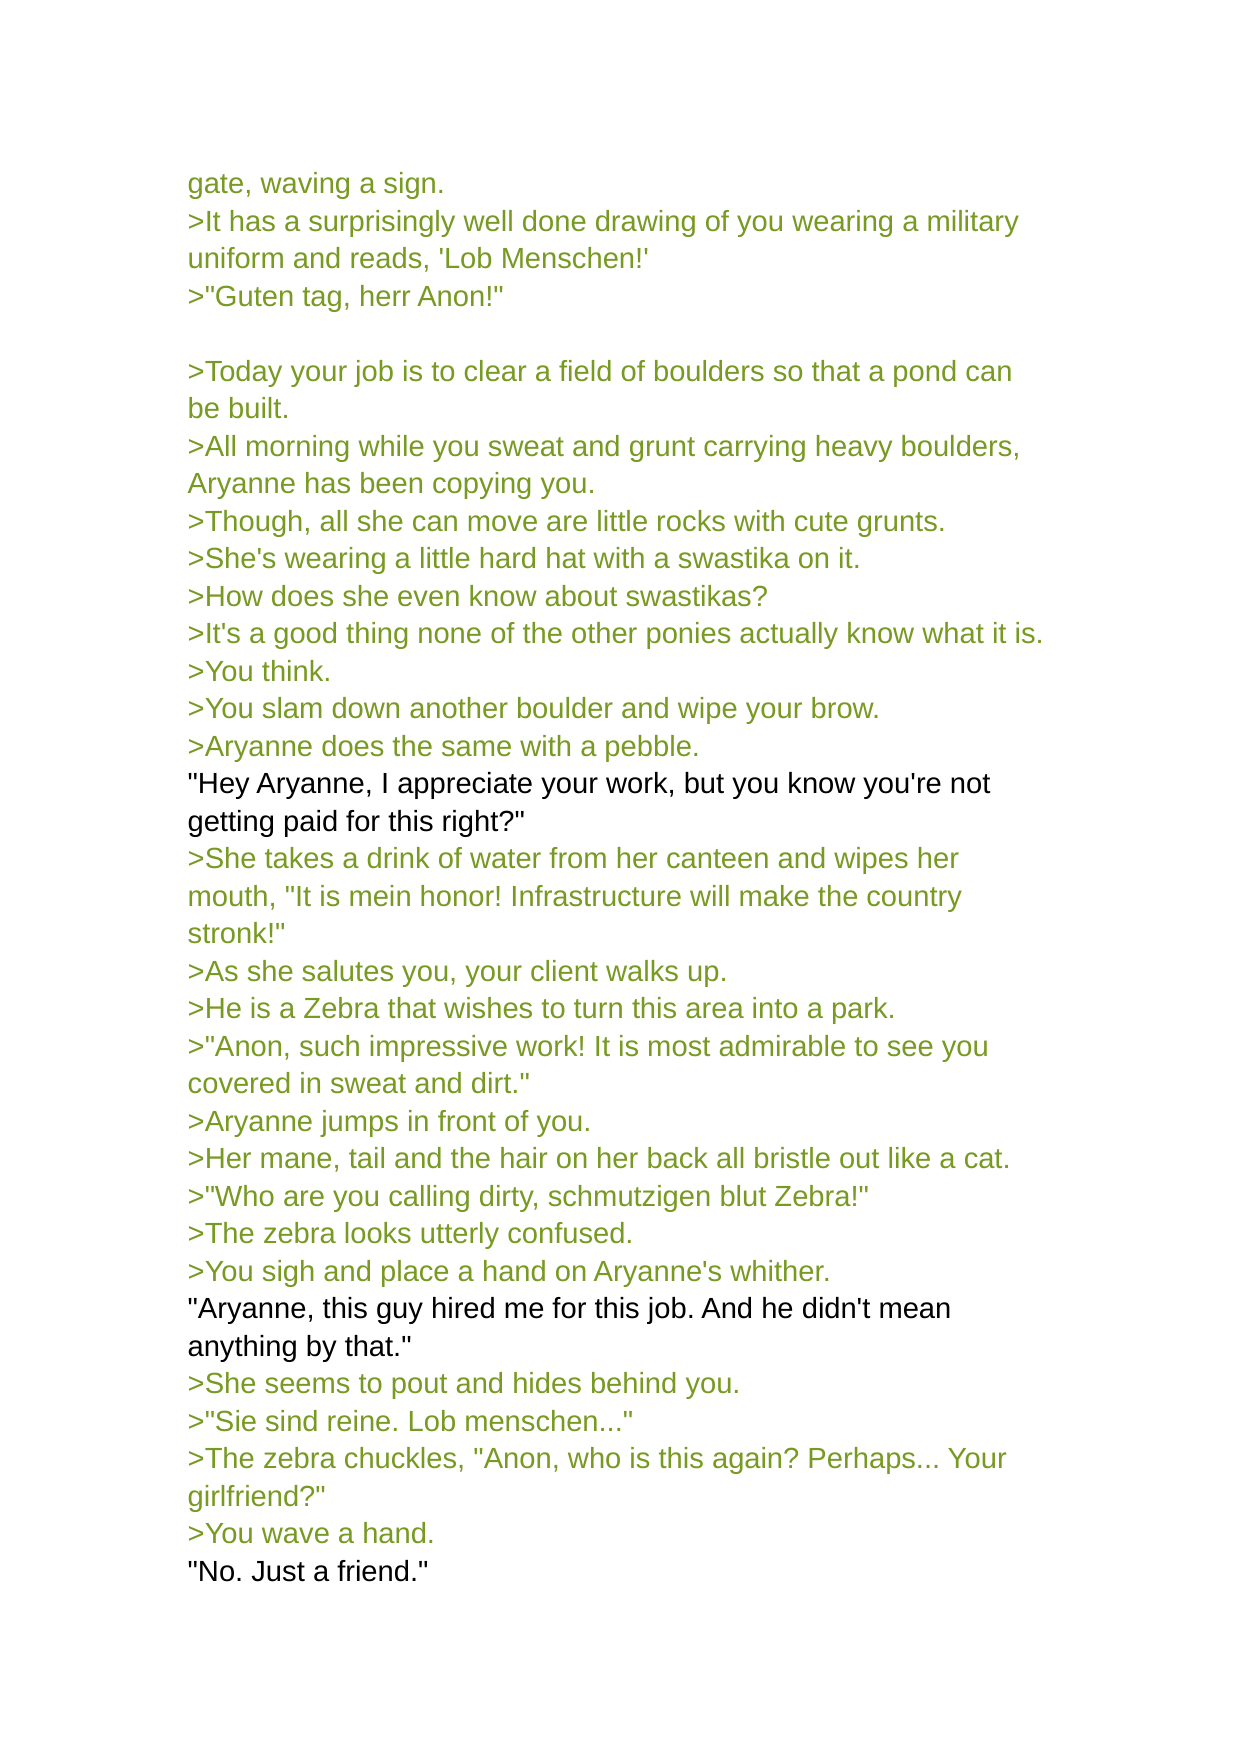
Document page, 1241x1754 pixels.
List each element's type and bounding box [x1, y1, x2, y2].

text [187, 164, 1053, 314]
text [187, 352, 1053, 1589]
